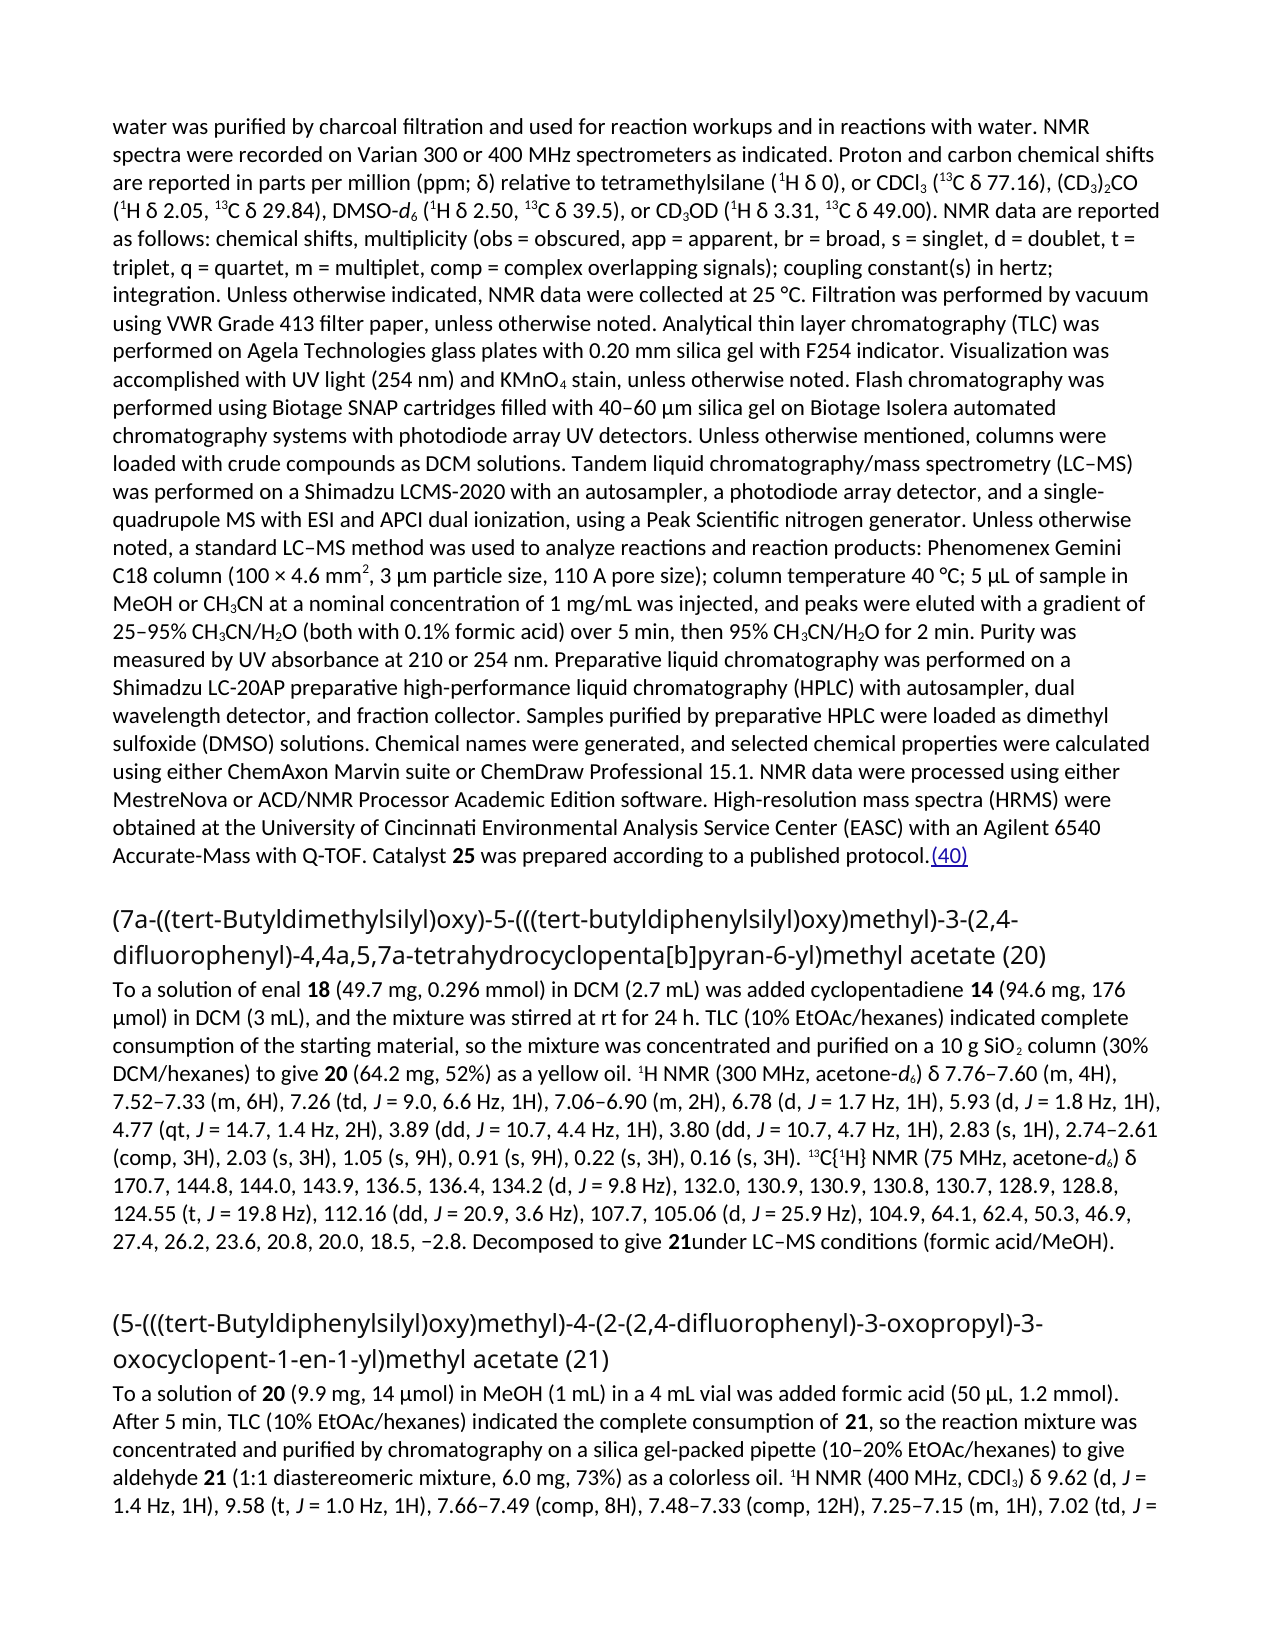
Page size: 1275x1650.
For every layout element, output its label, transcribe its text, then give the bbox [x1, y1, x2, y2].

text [112, 1379, 1162, 1519]
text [112, 112, 1162, 869]
text To a solution of enal 18 (49.7 mg, 0.296 mmol) in DCM (2.7 mL) was added cyclopentadiene 14 (94.6 mg, 176 μmol) in DCM (3 mL), and the mixture was stirred at rt for 24 h. TLC (10% EtOAc/hexanes) indicated complete consumption of the starting material, so the mixture was concentrated and purified on a 10 g SiO2 column (30% DCM/hexanes) to give 20 (64.2 mg, 52%) as a yellow oil. 1H NMR (300 MHz, acetone-d6) δ 7.76–7.60 (m, 4H), 7.52–7.33 (m, 6H), 7.26 (td, J = 9.0, 6.6 Hz, 1H), 7.06–6.90 (m, 2H), 6.78 (d, J = 1.7 Hz, 1H), 5.93 (d, J = 1.8 Hz, 1H), 4.77 (qt, J = 14.7, 1.4 Hz, 2H), 3.89 (dd, J = 10.7, 4.4 Hz, 1H), 3.80 (dd, J = 10.7, 4.7 Hz, 1H), 2.83 (s, 1H), 2.74–2.61 (comp, 3H), 2.03 (s, 3H), 1.05 (s, 9H), 0.91 (s, 9H), 0.22 (s, 3H), 0.16 (s, 3H). 13C{1H} NMR (75 MHz, acetone-d6) δ 170.7, 144.8, 144.0, 143.9, 136.5, 136.4, 134.2 (d, J = 9.8 Hz), 132.0, 130.9, 130.9, 130.8, 130.7, 128.9, 128.8, 124.55 (t, J = 19.8 Hz), 112.16 (dd, J = 20.9, 3.6 Hz), 107.7, 105.06 (d, J = 25.9 Hz), 104.9, 64.1, 62.4, 50.3, 46.9, 27.4, 26.2, 23.6, 20.8, 20.0, 18.5, −2.8. Decomposed to give 21under LC–MS conditions (formic acid/MeOH). [112, 975, 1162, 1255]
subtitle (7a-((tert-Butyldimethylsilyl)oxy)-5-(((tert-butyldiphenylsilyl)oxy)methyl)-3-(2,4-difluorophenyl)-4,4a,5,7a-tetrahydrocyclopenta[b]pyran-6-yl)methyl acetate (20) [112, 901, 1162, 972]
subtitle (5-(((tert-Butyldiphenylsilyl)oxy)methyl)-4-(2-(2,4-difluorophenyl)-3-oxopropyl)-3-oxocyclopent-1-en-1-yl)methyl acetate (21) [112, 1305, 1162, 1376]
